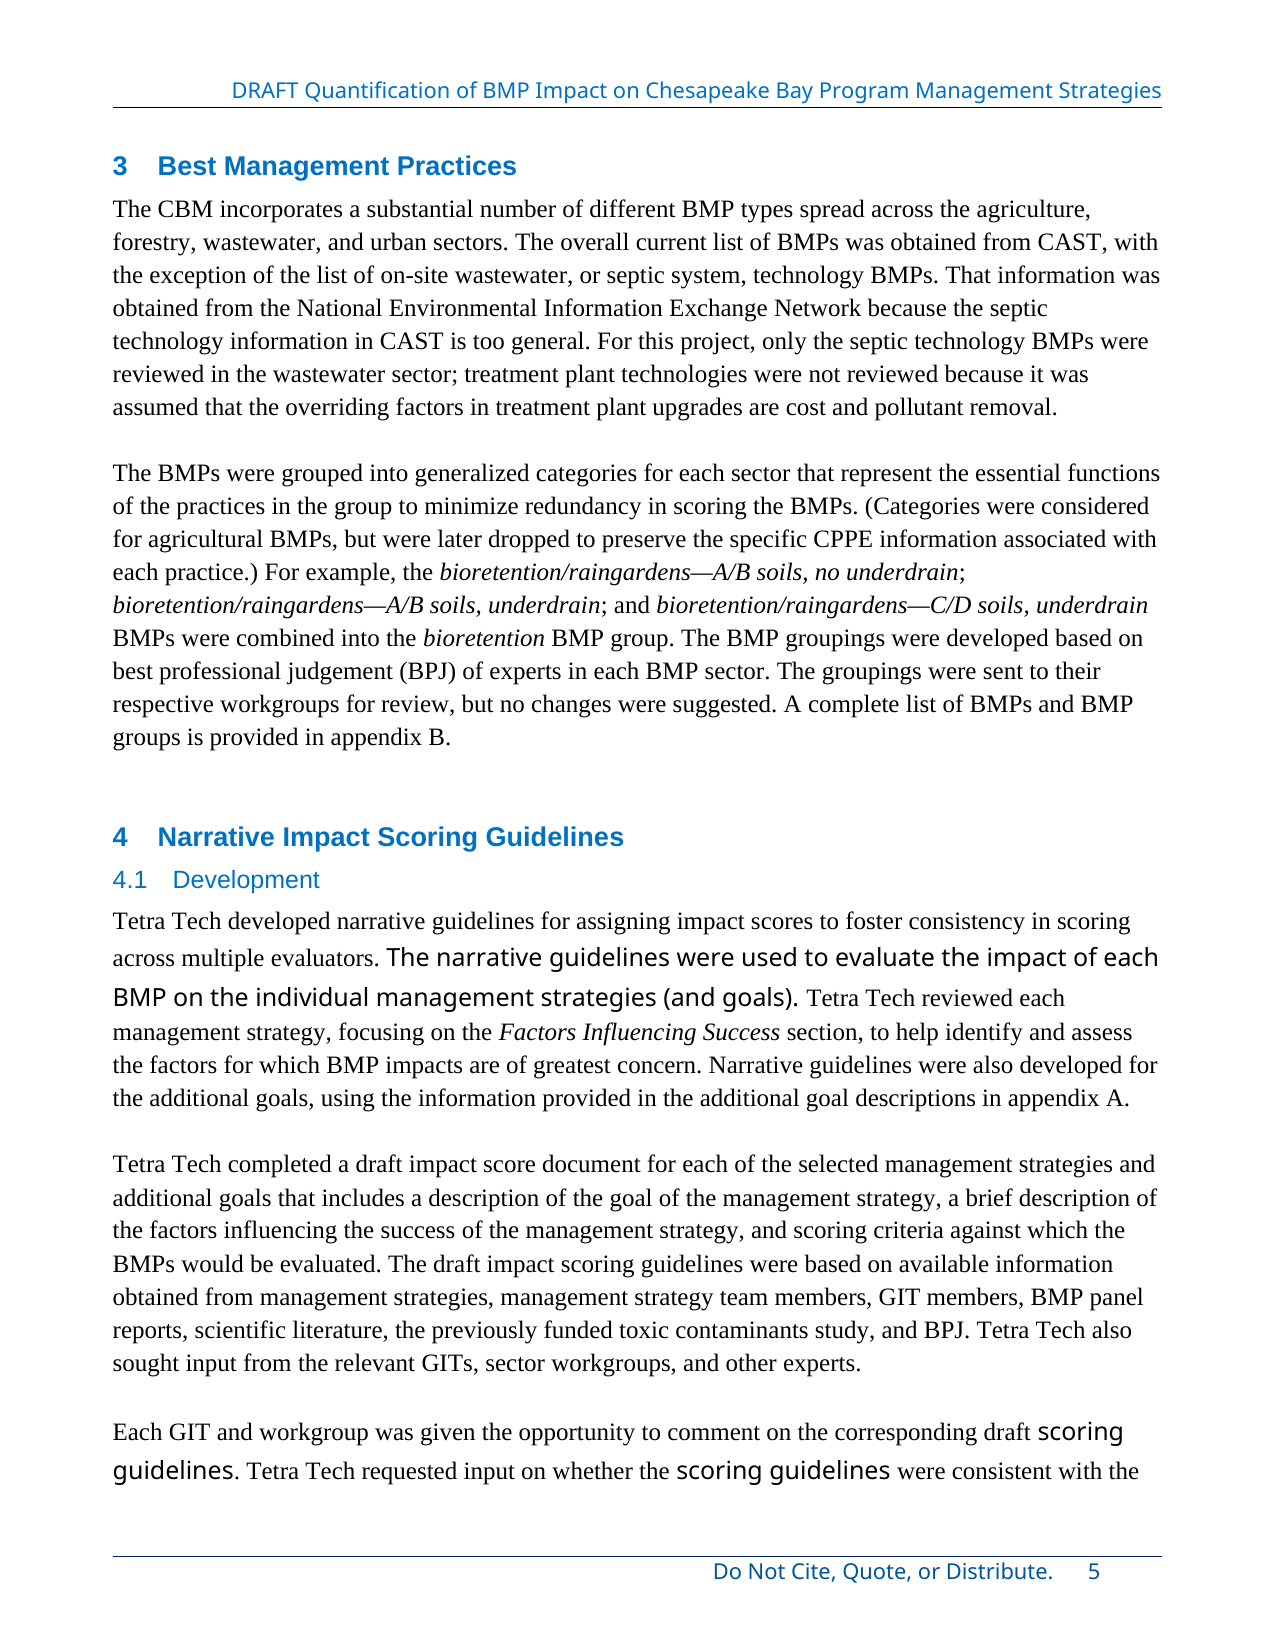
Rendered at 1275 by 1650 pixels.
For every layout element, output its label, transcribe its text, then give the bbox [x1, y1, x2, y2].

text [112, 1414, 1162, 1487]
text The CBM incorporates a substantial number of different BMP types spread across the agriculture, forestry, wastewater, and urban sectors. The overall current list of BMPs was obtained from CAST, with the exception of the list of on-site wastewater, or septic system, technology BMPs. That information was obtained from the National Environmental Information Exchange Network because the septic technology information in CAST is too general. For this project, only the septic technology BMPs were reviewed in the wastewater sector; treatment plant technologies were not reviewed because it was assumed that the overriding factors in treatment plant upgrades are cost and pollutant removal. [112, 194, 1162, 421]
subtitle Development [112, 865, 1162, 894]
text Tetra Tech completed a draft impact score document for each of the selected management strategies and additional goals that includes a description of the goal of the management strategy, a brief description of the factors influencing the success of the management strategy, and scoring criteria against which the BMPs would be evaluated. The draft impact scoring guidelines were based on available information obtained from management strategies, management strategy team members, GIT members, BMP panel reports, scientific literature, the previously funded toxic contaminants study, and BPJ. Tetra Tech also sought input from the relevant GITs, sector workgroups, and other experts. [112, 1149, 1162, 1376]
subtitle Narrative Impact Scoring Guidelines [112, 821, 1162, 852]
text Tetra Tech developed narrative guidelines for assigning impact scores to foster consistency in scoring across multiple evaluators. The narrative guidelines were used to evaluate the impact of each BMP on the individual management strategies (and goals). Tetra Tech reviewed each management strategy, focusing on the Factors Influencing Success section, to help identify and assess the factors for which BMP impacts are of greatest concern. Narrative guidelines were also developed for the additional goals, using the information provided in the additional goal descriptions in appendix A. [112, 906, 1162, 1112]
subtitle Best Management Practices [112, 150, 1162, 181]
text The BMPs were grouped into generalized categories for each sector that represent the essential functions of the practices in the group to minimize redundancy in scoring the BMPs. (Categories were considered for agricultural BMPs, but were later dropped to preserve the specific CPPE information associated with each practice.) For example, the bioretention/raingardens—A/B soils, no underdrain; bioretention/raingardens—A/B soils, underdrain; and bioretention/raingardens—C/D soils, underdrain BMPs were combined into the bioretention BMP group. The BMP groupings were developed based on best professional judgement (BPJ) of experts in each BMP sector. The groupings were sent to their respective workgroups for review, but no changes were suggested. A complete list of BMPs and BMP groups is provided in appendix B. [112, 458, 1162, 751]
